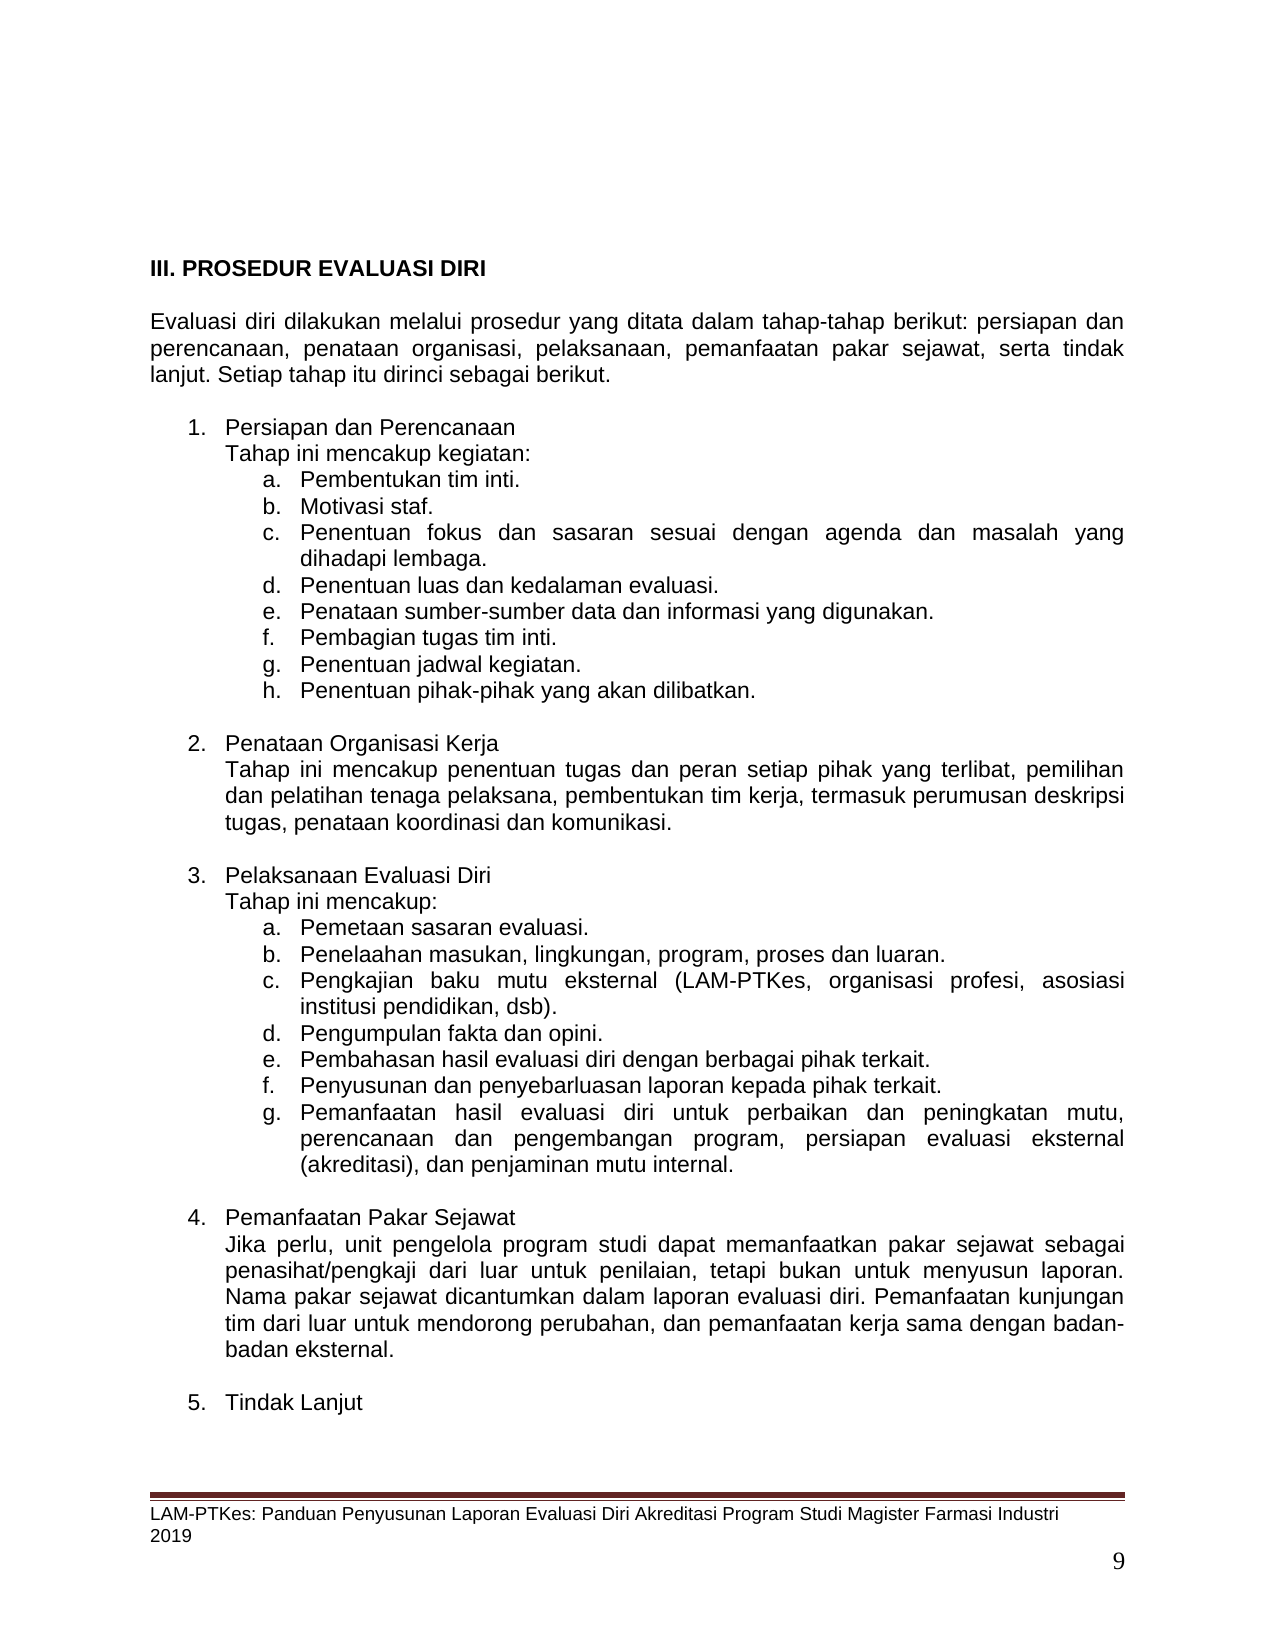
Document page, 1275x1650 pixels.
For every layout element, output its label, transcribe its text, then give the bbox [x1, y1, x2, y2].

list Penentuan jadwal kegiatan. [262, 651, 1125, 677]
text Tahap ini mencakup penentuan tugas dan peran setiap pihak yang terlibat, pemilihan dan pelatihan tenaga pelaksana, pembentukan tim kerja, termasuk perumusan deskripsi tugas, penataan koordinasi dan komunikasi. [225, 756, 1125, 835]
list Pengkajian baku mutu eksternal (LAM-PTKes, organisasi profesi, asosiasi institusi pendidikan, dsb). [262, 967, 1125, 1020]
list Penelaahan masukan, lingkungan, program, proses dan luaran. [262, 941, 1125, 967]
list Motivasi staf. [262, 493, 1125, 519]
list Pembahasan hasil evaluasi diri dengan berbagai pihak terkait. [262, 1046, 1125, 1072]
text Tahap ini mencakup: [225, 888, 1125, 914]
list Persiapan dan Perencanaan [187, 413, 1125, 440]
subtitle III. PROSEDUR EVALUASI DIRI [150, 255, 1125, 282]
list Penataan Organisasi Kerja [187, 730, 1125, 756]
list Pengumpulan fakta dan opini. [262, 1020, 1125, 1046]
text Tahap ini mencakup kegiatan: [225, 440, 1125, 466]
list Penyusunan dan penyebarluasan laporan kepada pihak terkait. [262, 1072, 1125, 1099]
list Penataan sumber-sumber data dan informasi yang digunakan. [262, 598, 1125, 624]
list Pelaksanaan Evaluasi Diri [187, 862, 1125, 888]
list Tindak Lanjut [187, 1389, 1125, 1415]
list Pembentukan tim inti. [262, 466, 1125, 493]
list Penentuan luas dan kedalaman evaluasi. [262, 572, 1125, 598]
list Pemanfaatan Pakar Sejawat [187, 1204, 1125, 1231]
text Evaluasi diri dilakukan melalui prosedur yang ditata dalam tahap-tahap berikut: persiapan dan perencanaan, penataan organisasi, pelaksanaan, pemanfaatan pakar sejawat, serta tindak lanjut. Setiap tahap itu dirinci sebagai berikut. [150, 308, 1125, 387]
list Pemanfaatan hasil evaluasi diri untuk perbaikan dan peningkatan mutu, perencanaan dan pengembangan program, persiapan evaluasi eksternal (akreditasi), dan penjaminan mutu internal. [262, 1099, 1125, 1178]
list Penentuan fokus dan sasaran sesuai dengan agenda dan masalah yang dihadapi lembaga. [262, 519, 1125, 572]
list Pemetaan sasaran evaluasi. [262, 914, 1125, 941]
list Pembagian tugas tim inti. [262, 624, 1125, 651]
text Jika perlu, unit pengelola program studi dapat memanfaatkan pakar sejawat sebagai penasihat/pengkaji dari luar untuk penilaian, tetapi bukan untuk menyusun laporan. Nama pakar sejawat dicantumkan dalam laporan evaluasi diri. Pemanfaatan kunjungan tim dari luar untuk mendorong perubahan, dan pemanfaatan kerja sama dengan badan-badan eksternal. [225, 1231, 1125, 1362]
list Penentuan pihak-pihak yang akan dilibatkan. [262, 677, 1125, 703]
